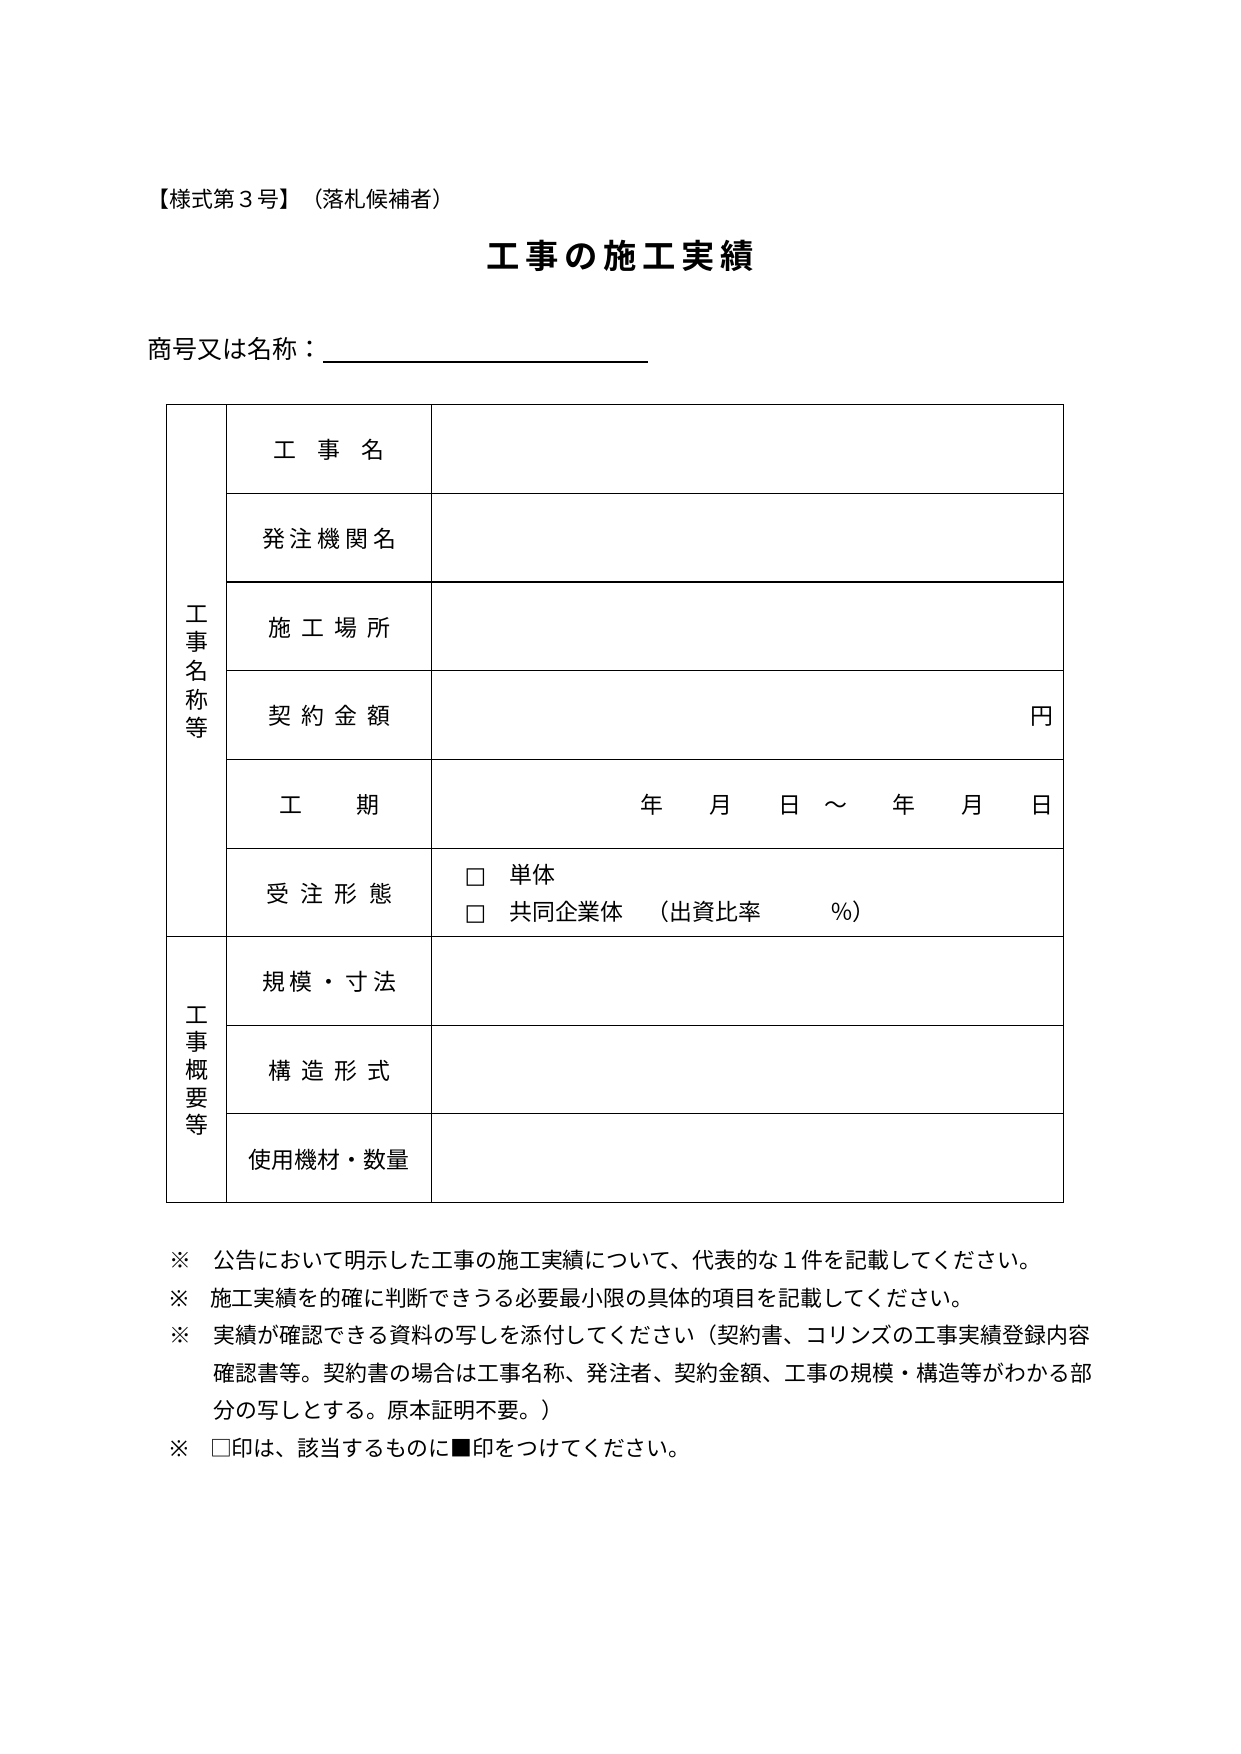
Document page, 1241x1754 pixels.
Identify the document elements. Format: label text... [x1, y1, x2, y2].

table_cell [432, 494, 1063, 581]
table_cell 工事概要等 [167, 937, 226, 1202]
text ※ 施工実績を的確に判断できうる必要最小限の具体的項目を記載してください。 [169, 1278, 1092, 1316]
table_cell 施工場所 [227, 583, 431, 670]
table_cell 年 月 日 ～ 年 月 日 [432, 760, 1063, 847]
table_cell 受注形態 [227, 849, 431, 936]
table_cell 規模・寸法 [227, 937, 431, 1025]
table_cell [432, 1114, 1063, 1202]
table_cell 使用機材・数量 [227, 1114, 431, 1202]
text 【様式第３号】（落札候補者） [148, 179, 1092, 217]
text ※ □印は、該当するものに■印をつけてください。 [169, 1428, 1092, 1466]
table_cell [432, 583, 1063, 670]
table_cell □ 単体 □ 共同企業体 （出資比率 ％） [432, 849, 1063, 936]
table_header 工事名称等 [167, 405, 226, 936]
text 工事の施工実績 [148, 217, 1092, 292]
text ※ 公告において明示した工事の施工実績について、代表的な１件を記載してください。 [148, 1241, 1092, 1278]
table_cell [432, 1026, 1063, 1113]
table_cell 構造形式 [227, 1026, 431, 1113]
table_header 工事名 [227, 405, 431, 493]
text 商号又は名称： [148, 329, 1092, 367]
table_cell 円 [432, 671, 1063, 759]
table_cell [432, 937, 1063, 1025]
table_cell 工期 [227, 760, 431, 847]
text ※ 実績が確認できる資料の写しを添付してください（契約書、コリンズの工事実績登録内容確認書等。契約書の場合は工事名称、発注者、契約金額、工事の規模・構造等がわかる部分の写しとする。原本証明不要。） [148, 1316, 1092, 1428]
table_header [432, 405, 1063, 493]
table_cell 契約金額 [227, 671, 431, 759]
table_cell 発注機関名 [227, 494, 431, 581]
